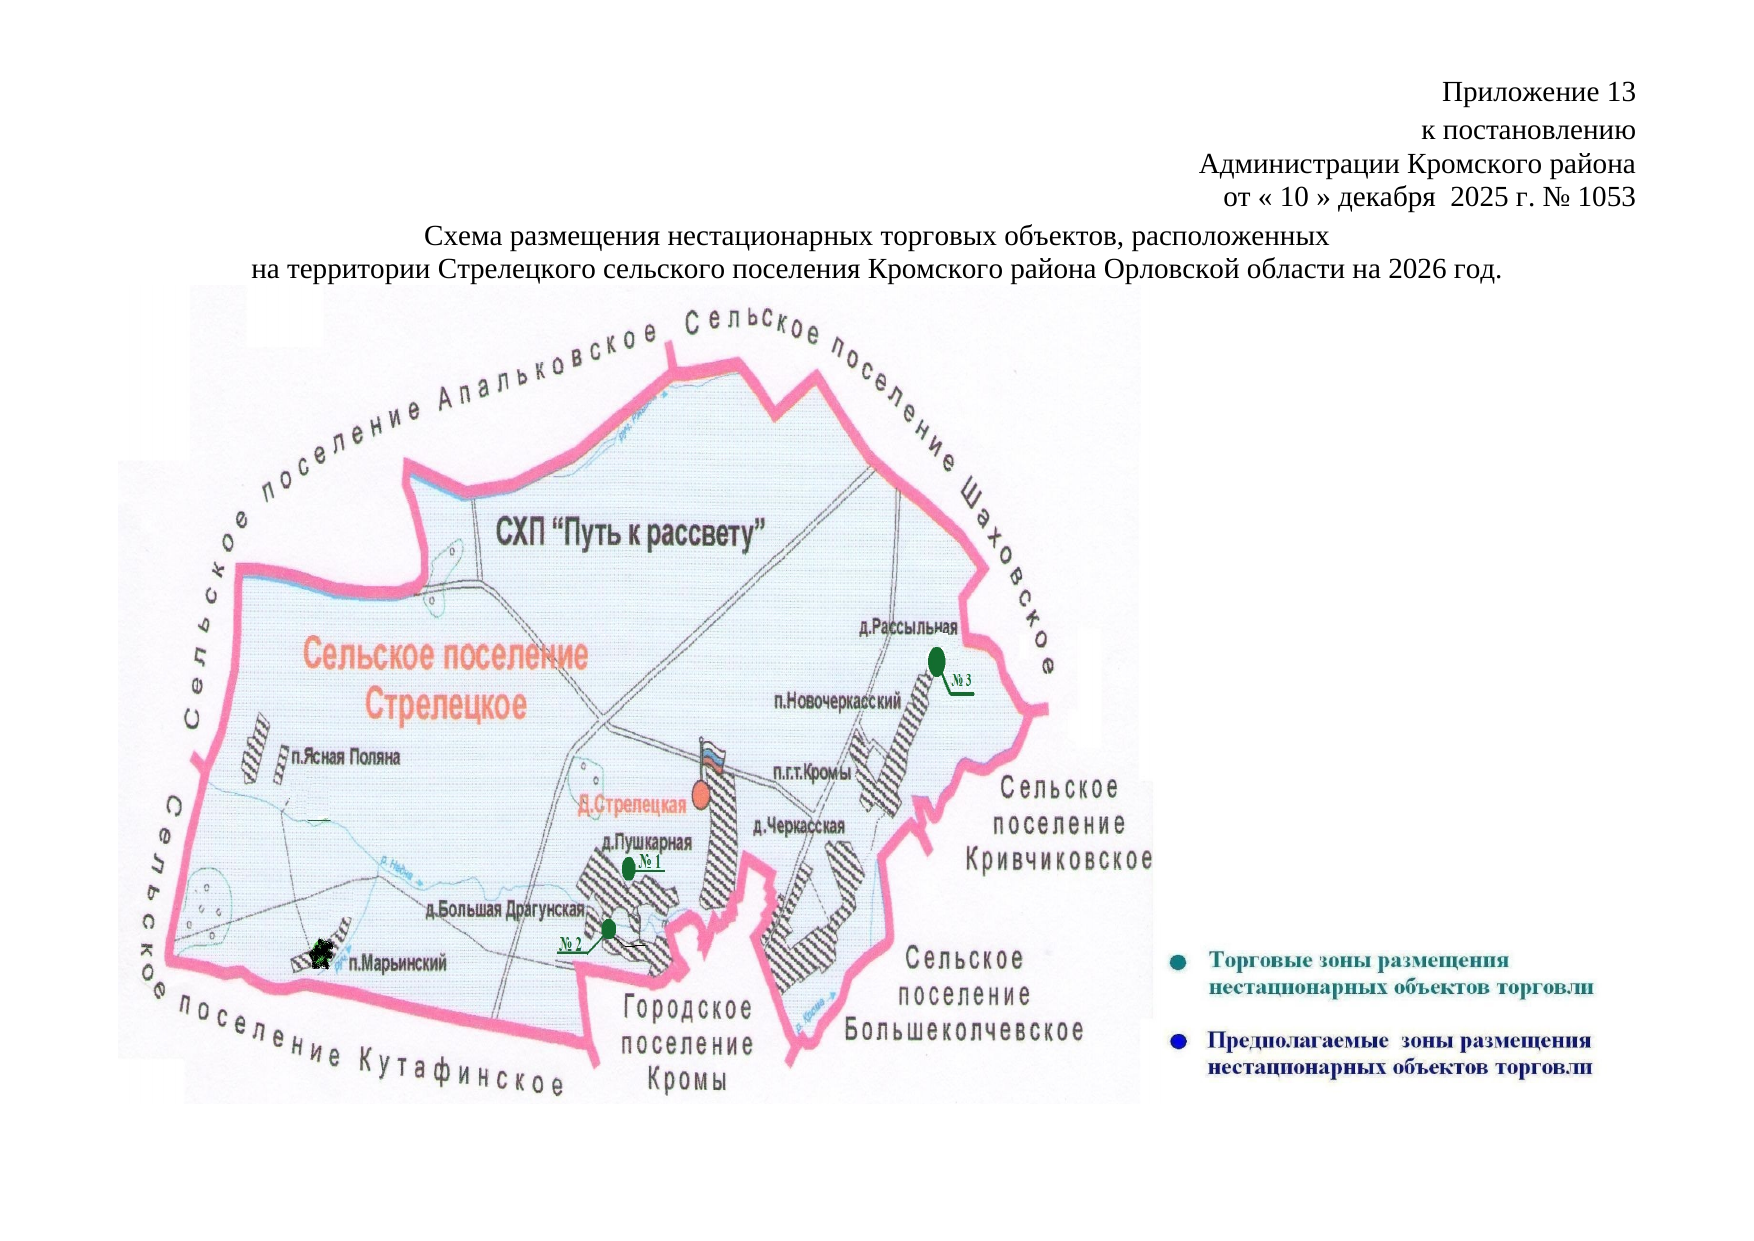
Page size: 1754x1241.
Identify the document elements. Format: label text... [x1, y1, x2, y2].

text к постановлению [118, 112, 1636, 146]
text Администрации Кромского района [118, 146, 1636, 179]
picture [118, 285, 1616, 1104]
text Схема размещения нестационарных торговых объектов, расположенных [118, 218, 1636, 252]
text от « 10 » декабря 2025 г. № 1053 [118, 179, 1636, 213]
text Приложение 13 [118, 74, 1636, 107]
text на территории Стрелецкого сельского поселения Кромского района Орловской области на 2026 год. [118, 252, 1636, 285]
